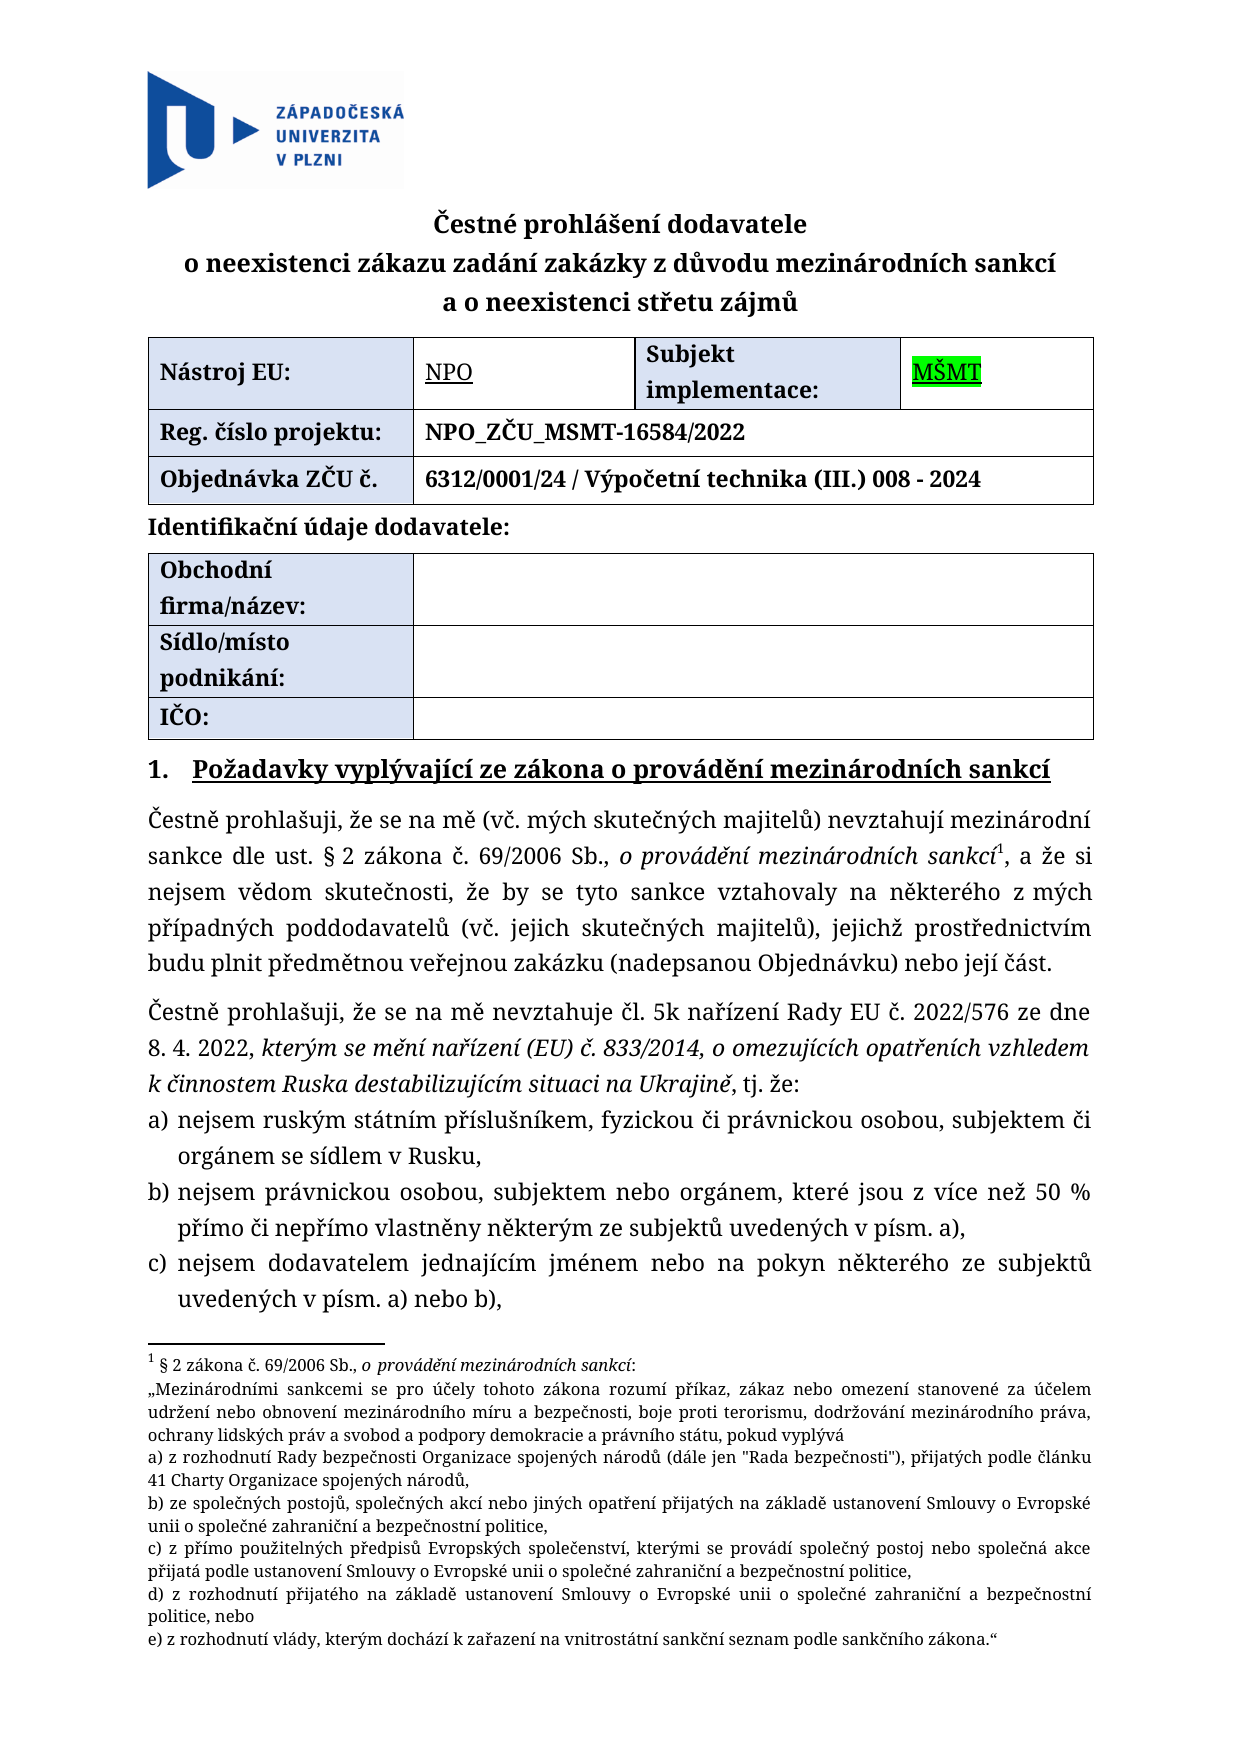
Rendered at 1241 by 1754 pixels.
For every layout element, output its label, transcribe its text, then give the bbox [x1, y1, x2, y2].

list nejsem právnickou osobou, subjektem nebo orgánem, které jsou z více než 50 % přímo či nepřímo vlastněny některým ze subjektů uvedených v písm. a), [148, 1176, 1093, 1243]
table_cell Objednávka ZČU č. [149, 457, 413, 503]
table_cell [414, 698, 1093, 738]
text Identifikační údaje dodavatele: [148, 511, 1093, 542]
table_header Obchodní firma/název: [149, 554, 413, 625]
picture [147, 71, 404, 189]
text Čestně prohlašuji, že se na mě (vč. mých skutečných majitelů) nevztahují mezinárodní sankce dle ust. § 2 zákona č. 69/2006 Sb., o provádění mezinárodních sankcí, a že si nejsem vědom skutečnosti, že by se tyto sankce vztahovaly na některého z mých případných poddodavatelů (vč. jejich skutečných majitelů), jejichž prostřednictvím budu plnit předmětnou veřejnou zakázku (nadepsanou Objednávku) nebo její část. [148, 804, 1093, 979]
table_header [414, 554, 1093, 625]
table_cell [414, 626, 1093, 697]
subtitle 1. Požadavky vyplývající ze zákona o provádění mezinárodních sankcí [148, 752, 1093, 786]
table_cell 6312/0001/24 / Výpočetní technika (III.) 008 - 2024 [414, 457, 1093, 503]
table_header Nástroj EU: [149, 338, 413, 409]
table_cell IČO: [149, 698, 413, 738]
table_cell NPO_ZČU_MSMT-16584/2022 [414, 410, 1093, 456]
list nejsem dodavatelem jednajícím jménem nebo na pokyn některého ze subjektů uvedených v písm. a) nebo b), [148, 1247, 1093, 1314]
table_header NPO [414, 338, 634, 409]
table_header Subjekt implementace: [636, 338, 900, 409]
table_cell Reg. číslo projektu: [149, 410, 413, 456]
text Čestné prohlášení dodavatele [148, 207, 1093, 241]
table_header MŠMT [901, 338, 1093, 409]
list nejsem ruským státním příslušníkem, fyzickou či právnickou osobou, subjektem či orgánem se sídlem v Rusku, [148, 1104, 1093, 1171]
text o neexistenci zákazu zadání zakázky z důvodu mezinárodních sankcí a o neexistenci střetu zájmů [148, 246, 1093, 319]
text Čestně prohlašuji, že se na mě nevztahuje čl. 5k nařízení Rady EU č. 2022/576 ze dne 8. 4. 2022, kterým se mění nařízení (EU) č. 833/2014, o omezujících opatřeních vzhledem k činnostem Ruska destabilizujícím situaci na Ukrajině, tj. že: [148, 996, 1093, 1099]
table_cell Sídlo/místo podnikání: [149, 626, 413, 697]
